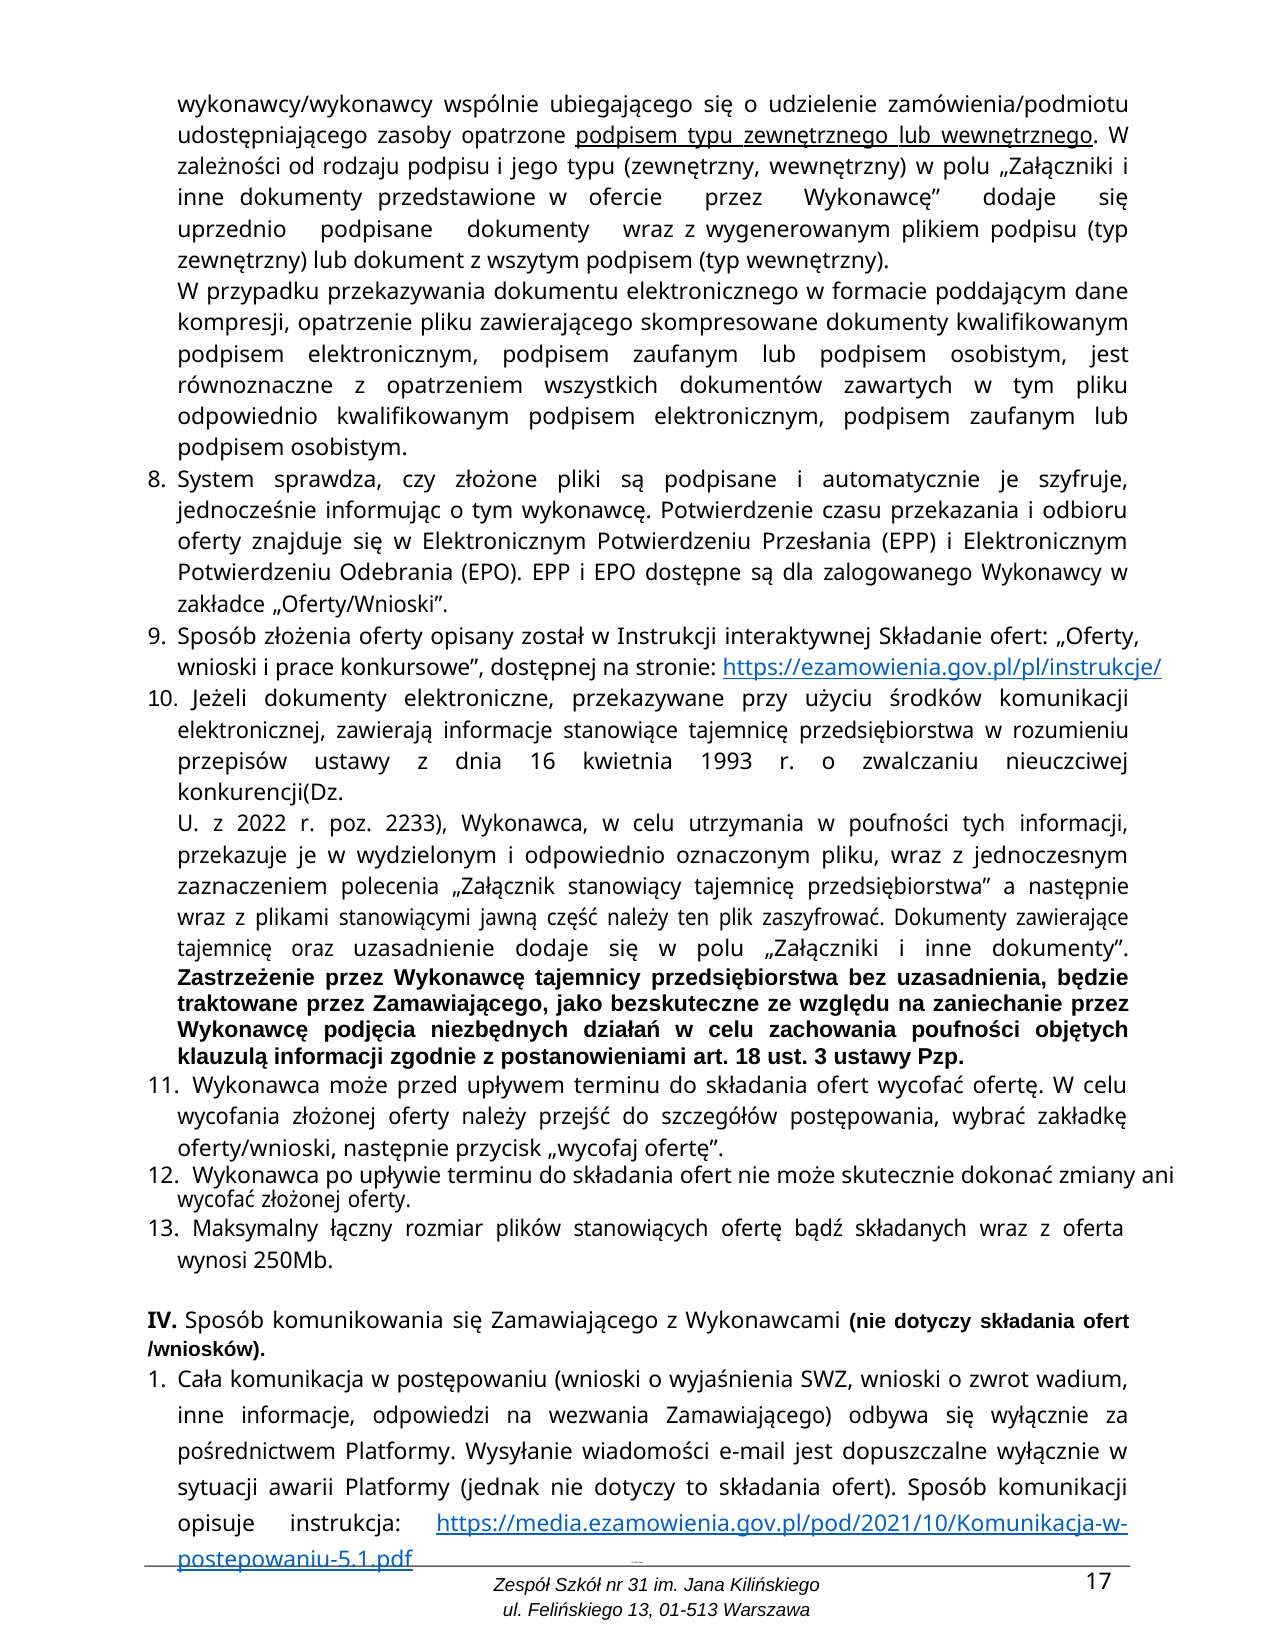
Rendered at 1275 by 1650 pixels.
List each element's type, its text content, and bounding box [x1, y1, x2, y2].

list Maksymalny łączny rozmiar plików stanowiących ofertę bądź składanych wraz z oferta wynosi 250Mb. [147, 1212, 1124, 1275]
text U. z 2022 r. poz. 2233), Wykonawca, w celu utrzymania w poufności tych informacji, przekazuje je w wydzielonym i odpowiednio oznaczonym pliku, wraz z jednoczesnym zaznaczeniem polecenia „Załącznik stanowiący tajemnicę przedsiębiorstwa” a następnie wraz z plikami stanowiącymi jawną część należy ten plik zaszyfrować. Dokumenty zawierające tajemnicę oraz uzasadnienie dodaje się w polu „Załączniki i inne dokumenty”. Zastrzeżenie przez Wykonawcę tajemnicy przedsiębiorstwa bez uzasadnienia, będzie traktowane przez Zamawiającego, jako bezskuteczne ze względu na zaniechanie przez Wykonawcę podjęcia niezbędnych działań w celu zachowania poufności objętych klauzulą informacji zgodnie z postanowieniami art. 18 ust. 3 ustawy Pzp. [177, 807, 1129, 1069]
text wnioski i prace konkursowe”, dostępnej na stronie: https://ezamowienia.gov.pl/pl/instrukcje/ [177, 651, 1175, 682]
text /wniosków). [147, 1336, 1175, 1360]
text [177, 87, 1129, 275]
list Jeżeli dokumenty elektroniczne, przekazywane przy użyciu środków komunikacji elektronicznej, zawierają informacje stanowiące tajemnicę przedsiębiorstwa w rozumieniu przepisów ustawy z dnia 16 kwietnia 1993 r. o zwalczaniu nieuczciwej konkurencji(Dz. [147, 682, 1129, 807]
text wycofać złożonej oferty. [177, 1189, 1175, 1212]
list Sposób złożenia oferty opisany został w Instrukcji interaktywnej Składanie ofert: „Oferty, [147, 619, 1175, 651]
list System sprawdza, czy złożone pliki są podpisane i automatycznie je szyfruje, jednocześnie informując o tym wykonawcę. Potwierdzenie czasu przekazania i odbioru oferty znajduje się w Elektronicznym Potwierdzeniu Przesłania (EPP) i Elektronicznym Potwierdzeniu Odebrania (EPO). EPP i EPO dostępne są dla zalogowanego Wykonawcy w zakładce „Oferty/Wnioski”. [147, 463, 1128, 619]
list Wykonawca po upływie terminu do składania ofert nie może skutecznie dokonać zmiany ani [147, 1163, 1175, 1189]
list Wykonawca może przed upływem terminu do składania ofert wycofać ofertę. W celu wycofania złożonej oferty należy przejść do szczegółów postępowania, wybrać zakładkę oferty/wnioski, następnie przycisk „wycofaj ofertę”. [147, 1069, 1128, 1163]
text W przypadku przekazywania dokumentu elektronicznego w formacie poddającym dane kompresji, opatrzenie pliku zawierającego skompresowane dokumenty kwalifikowanym podpisem elektronicznym, podpisem zaufanym lub podpisem osobistym, jest równoznaczne z opatrzeniem wszystkich dokumentów zawartych w tym pliku odpowiednio kwalifikowanym podpisem elektronicznym, podpisem zaufanym lub podpisem osobistym. [177, 275, 1128, 463]
list Sposób komunikowania się Zamawiającego z Wykonawcami (nie dotyczy składania ofert [147, 1304, 1175, 1335]
list Cała komunikacja w postępowaniu (wnioski o wyjaśnienia SWZ, wnioski o zwrot wadium, inne informacje, odpowiedzi na wezwania Zamawiającego) odbywa się wyłącznie za pośrednictwem Platformy. Wysyłanie wiadomości e-mail jest dopuszczalne wyłącznie w sytuacji awarii Platformy (jednak nie dotyczy to składania ofert). Sposób komunikacji opisuje instrukcja: https://media.ezamowienia.gov.pl/pod/2021/10/Komunikacja-w-postepowaniu-5.1.pdf [147, 1363, 1128, 1574]
